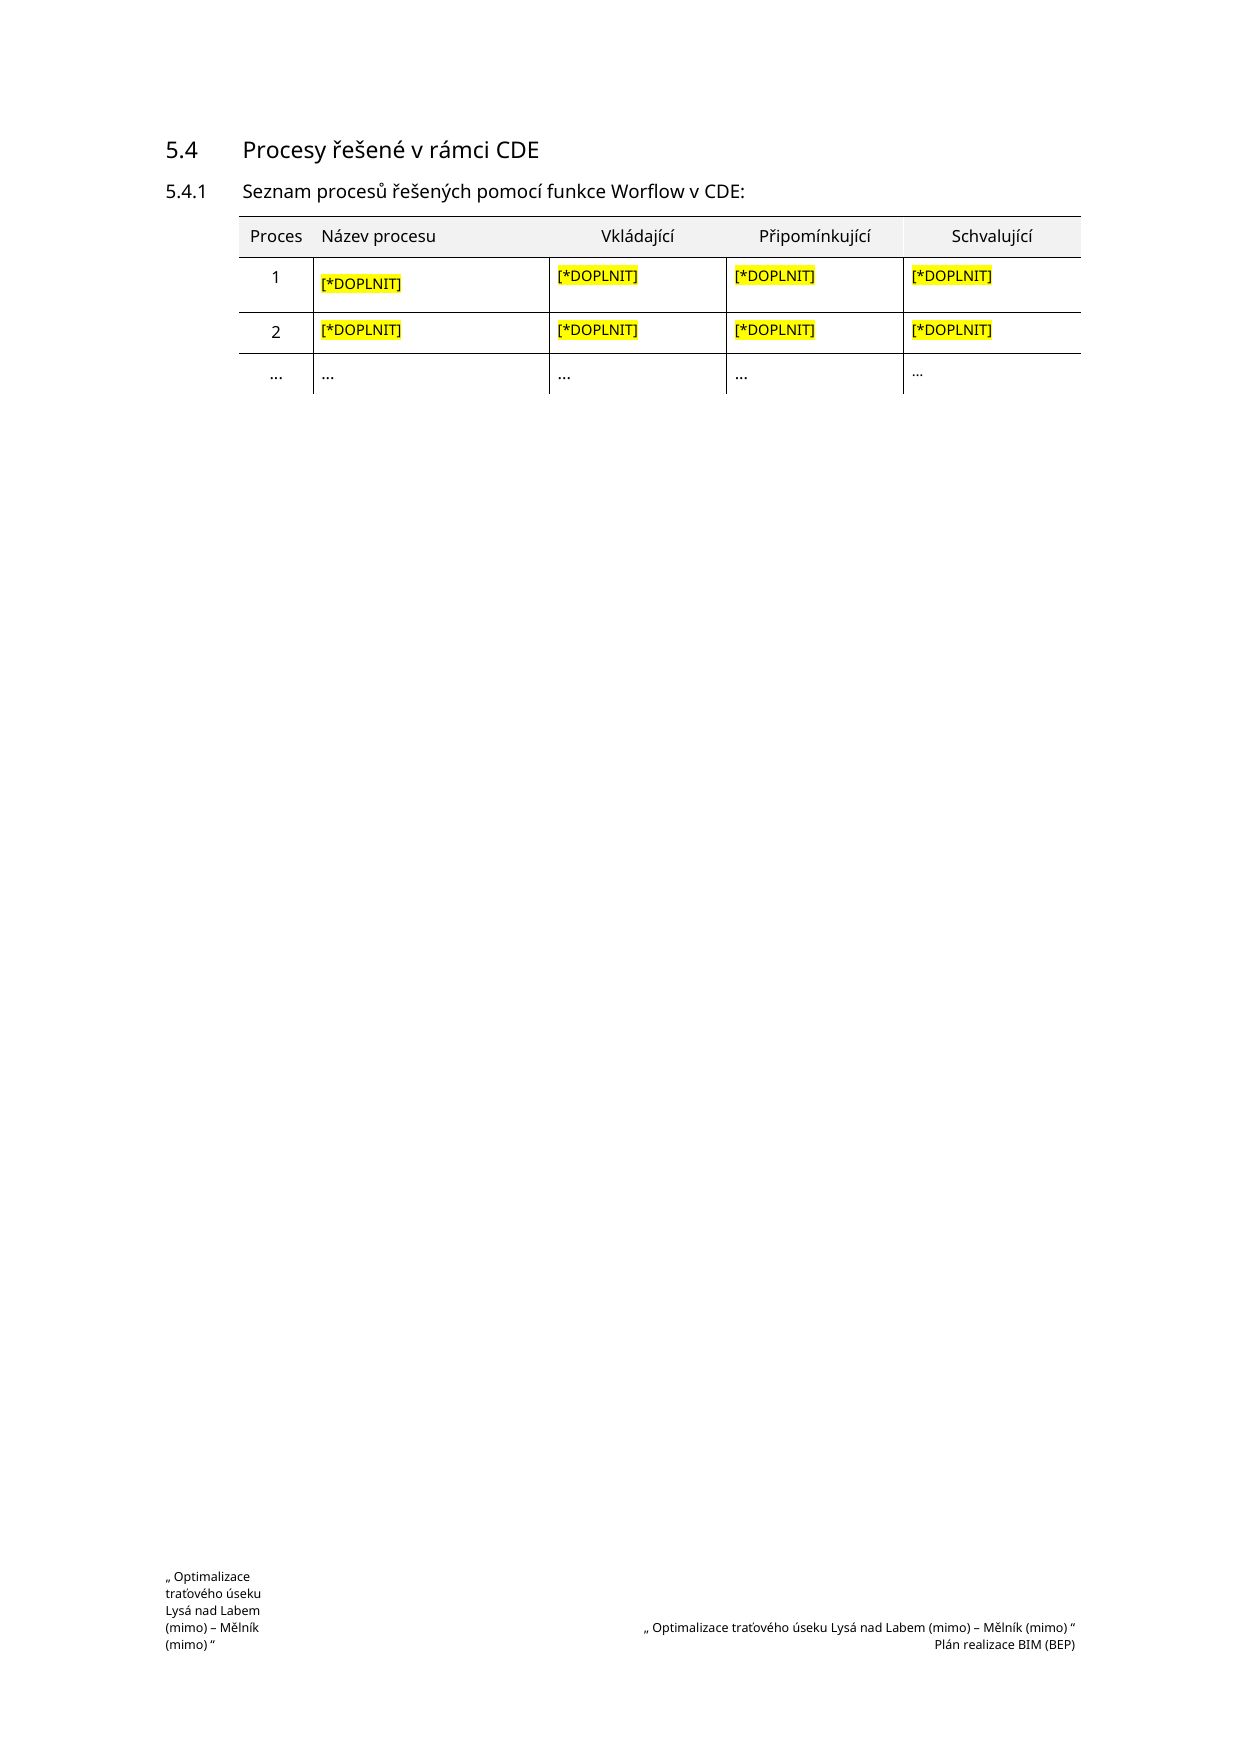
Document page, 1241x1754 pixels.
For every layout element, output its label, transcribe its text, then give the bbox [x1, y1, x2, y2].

table_cell ... [727, 354, 903, 394]
table_cell ... [239, 354, 313, 394]
table_cell [*DOPLNIT] [550, 258, 726, 312]
text Procesy řešené v rámci CDE [165, 134, 1075, 166]
table_cell [*DOPLNIT] [904, 258, 1081, 312]
table_cell 1 [239, 258, 313, 312]
table_cell ... [550, 354, 726, 394]
table_cell [*DOPLNIT] [314, 258, 549, 312]
table_header Připomínkující [726, 217, 903, 257]
table_cell … [904, 354, 1081, 394]
table_header Schvalující [904, 217, 1081, 257]
table_cell [*DOPLNIT] [904, 313, 1081, 353]
table_header Vkládající [549, 217, 726, 257]
text Seznam procesů řešených pomocí funkce Worflow v CDE: [165, 178, 1075, 203]
table_cell [*DOPLNIT] [727, 258, 903, 312]
table_cell [*DOPLNIT] [314, 313, 549, 353]
table_cell [*DOPLNIT] [550, 313, 726, 353]
table_cell [*DOPLNIT] [727, 313, 903, 353]
table_cell 2 [239, 313, 313, 353]
table_header Proces [239, 217, 313, 257]
table_header Název procesu [313, 217, 549, 257]
table_cell ... [314, 354, 549, 394]
